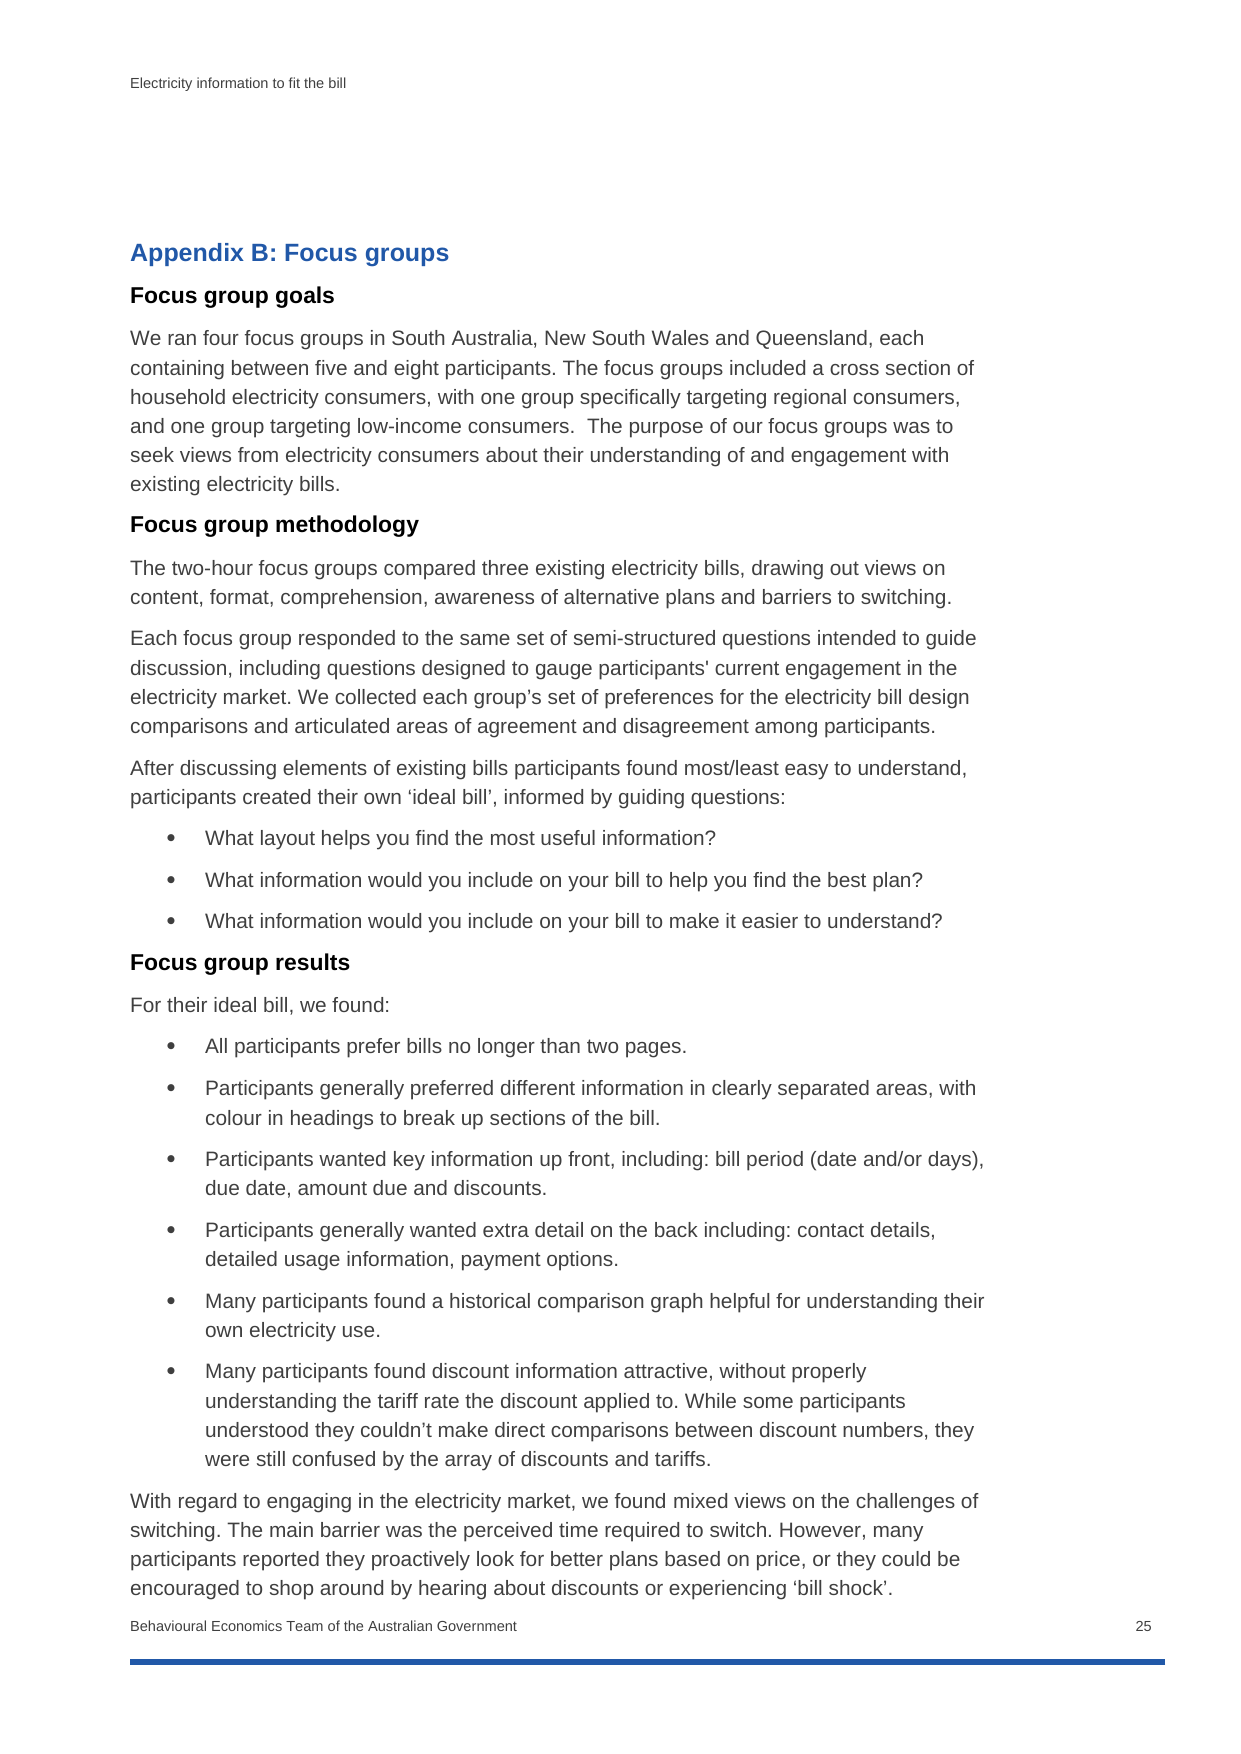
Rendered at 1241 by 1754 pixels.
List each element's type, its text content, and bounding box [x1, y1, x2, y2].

list What layout helps you find the most useful information? [167, 821, 992, 850]
list Many participants found discount information attractive, without properly understanding the tariff rate the discount applied to. While some participants understood they couldn’t make direct comparisons between discount numbers, they were still confused by the array of discounts and tariffs. [167, 1354, 992, 1471]
text With regard to engaging in the electricity market, we found mixed views on the challenges of switching. The main barrier was the perceived time required to switch. However, many participants reported they proactively look for better plans based on price, or they could be encouraged to shop around by hearing about discounts or experiencing ‘bill shock’. [130, 1483, 992, 1600]
text For their ideal bill, we found: [130, 988, 992, 1017]
text Focus group methodology [130, 508, 992, 538]
subtitle Appendix B: Focus groups [130, 238, 992, 267]
list What information would you include on your bill to make it easier to understand? [167, 904, 992, 933]
list All participants prefer bills no longer than two pages. [167, 1029, 992, 1058]
text Focus group goals [130, 279, 992, 308]
list Participants generally wanted extra detail on the back including: contact details, detailed usage information, payment options. [167, 1213, 992, 1271]
list What information would you include on your bill to help you find the best plan? [167, 863, 992, 892]
list Participants generally preferred different information in clearly separated areas, with colour in headings to break up sections of the bill. [167, 1071, 992, 1129]
text The two-hour focus groups compared three existing electricity bills, drawing out views on content, format, comprehension, awareness of alternative plans and barriers to switching. [130, 550, 992, 608]
text Each focus group responded to the same set of semi-structured questions intended to guide discussion, including questions designed to gauge participants' current engagement in the electricity market. We collected each group’s set of preferences for the electricity bill design comparisons and articulated areas of agreement and disagreement among participants. [130, 621, 992, 738]
text Focus group results [130, 946, 992, 975]
text We ran four focus groups in South Australia, New South Wales and Queensland, each containing between five and eight participants. The focus groups included a cross section of household electricity consumers, with one group specifically targeting regional consumers, and one group targeting low-income consumers. The purpose of our focus groups was to seek views from electricity consumers about their understanding of and engagement with existing electricity bills. [130, 321, 992, 496]
list Many participants found a historical comparison graph helpful for understanding their own electricity use. [167, 1283, 992, 1342]
text After discussing elements of existing bills participants found most/least easy to understand, participants created their own ‘ideal bill’, informed by guiding questions: [130, 750, 992, 808]
list Participants wanted key information up front, including: bill period (date and/or days), due date, amount due and discounts. [167, 1142, 992, 1200]
